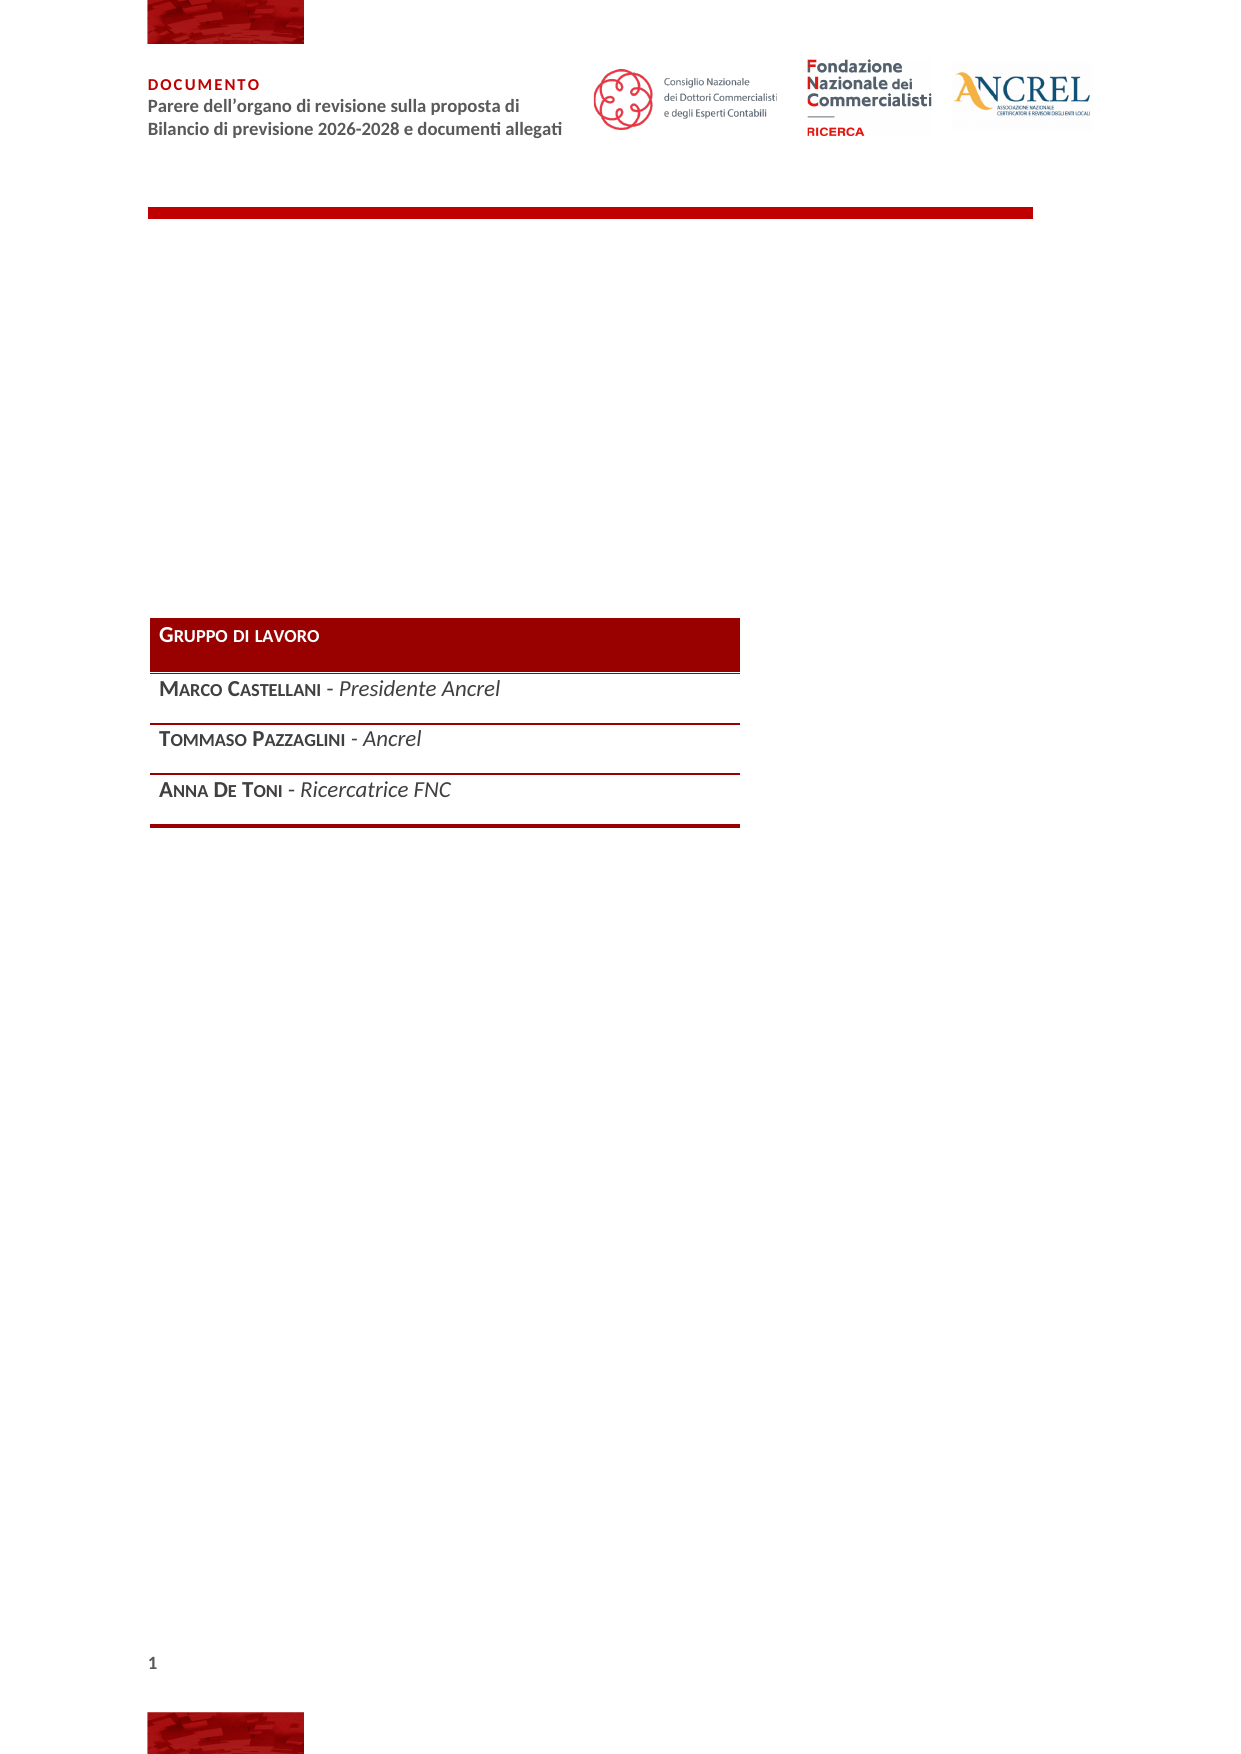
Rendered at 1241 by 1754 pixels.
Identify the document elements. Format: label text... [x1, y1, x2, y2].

picture [148, 0, 304, 44]
picture [951, 62, 1094, 131]
picture [807, 59, 932, 136]
picture [148, 1713, 304, 1754]
table_cell Anna De Toni - Ricercatrice FNC [150, 775, 740, 823]
picture [593, 69, 777, 130]
table_header Gruppo di lavoro [150, 618, 740, 672]
table_cell Marco Castellani - Presidente Ancrel [150, 674, 740, 723]
table_cell Tommaso Pazzaglini - Ancrel [150, 725, 740, 773]
